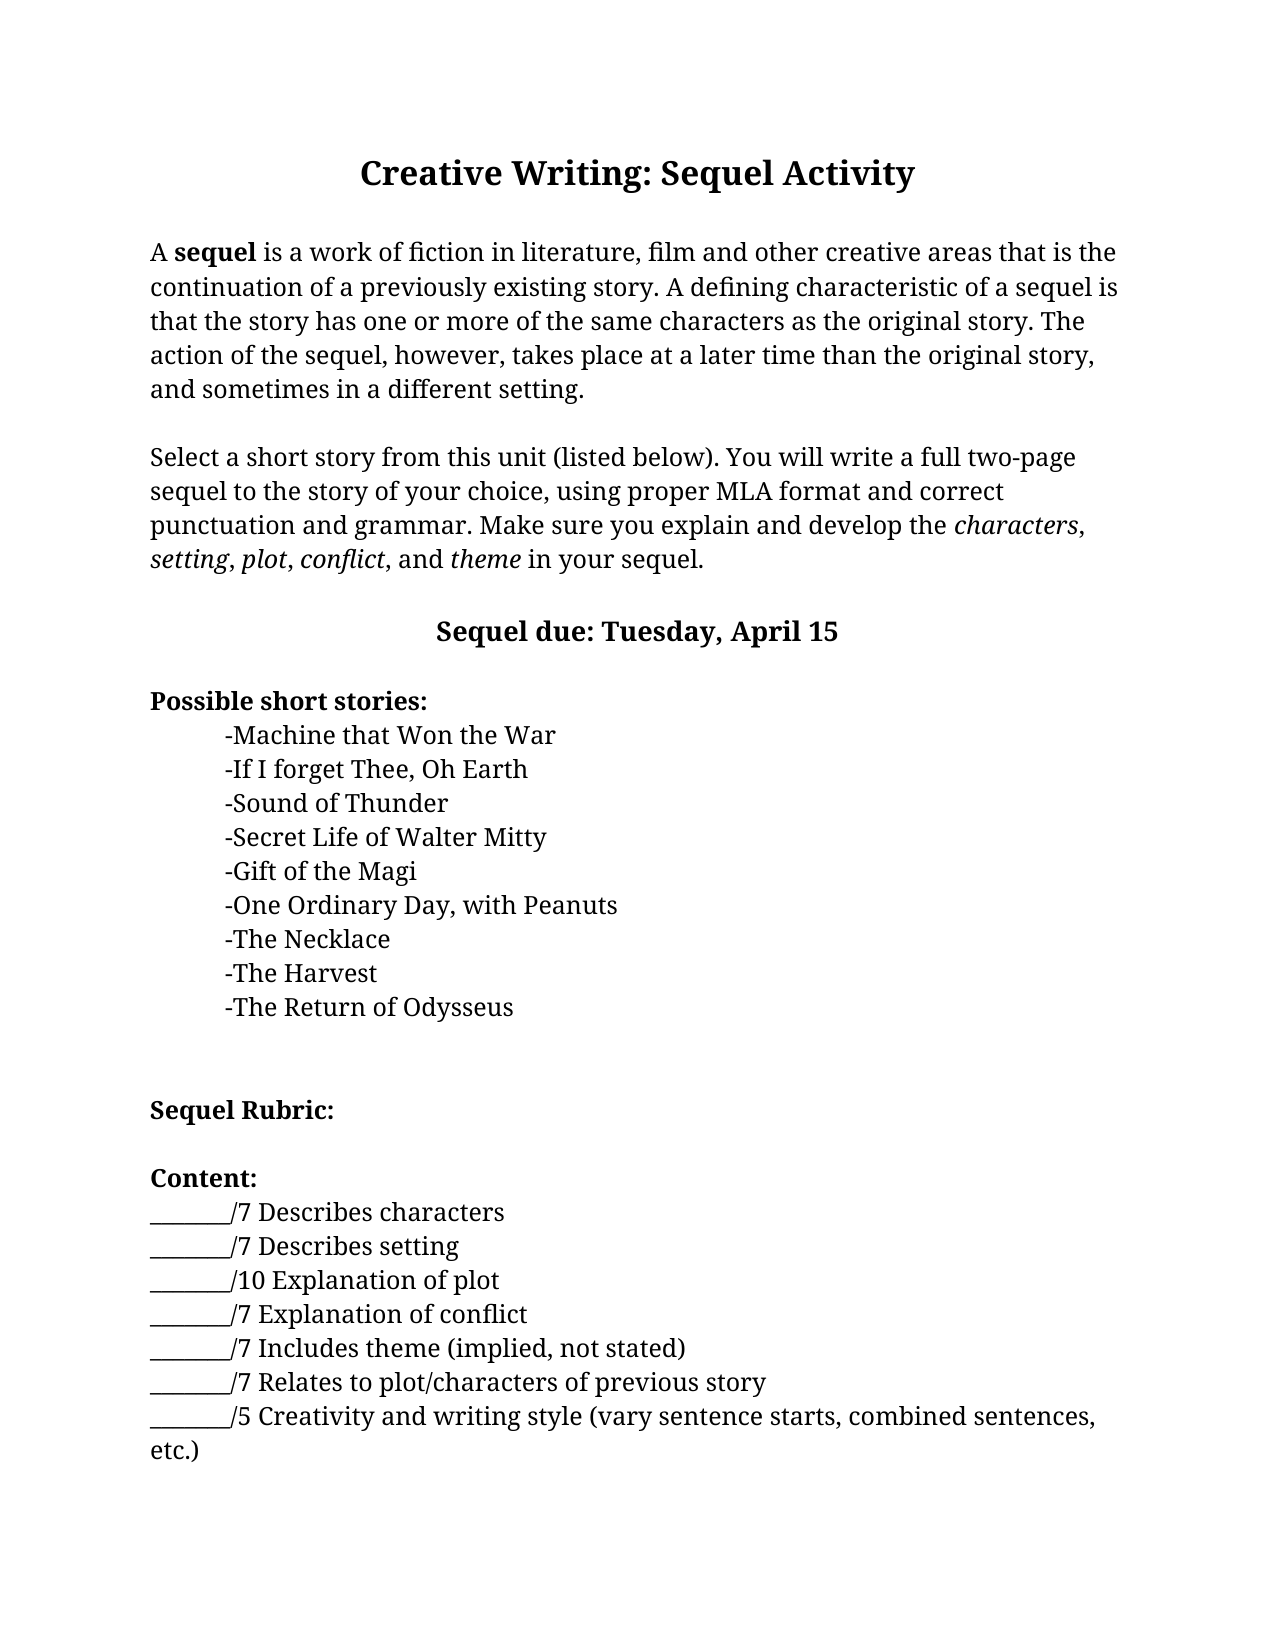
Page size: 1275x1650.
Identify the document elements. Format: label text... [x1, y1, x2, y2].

text -The Return of Odysseus [150, 990, 1125, 1024]
text Possible short stories: [150, 683, 1125, 718]
text Sequel Rubric: [150, 1092, 1125, 1126]
text -Gift of the Magi [150, 854, 1125, 888]
text Sequel due: Tuesday, April 15 [150, 613, 1125, 649]
text _______/5 Creativity and writing style (vary sentence starts, combined sentences, etc.) [150, 1399, 1125, 1467]
text Select a short story from this unit (listed below). You will write a full two-page sequel to the story of your choice, using proper MLA format and correct punctuation and grammar. Make sure you explain and develop the characters, setting, plot, conflict, and theme in your sequel. [150, 439, 1125, 576]
text -The Harvest [150, 956, 1125, 990]
text _______/7 Includes theme (implied, not stated) [150, 1331, 1125, 1365]
text _______/7 Describes characters [150, 1194, 1125, 1228]
text _______/7 Relates to plot/characters of previous story [150, 1365, 1125, 1399]
text -Sound of Thunder [150, 786, 1125, 820]
text -Machine that Won the War [150, 718, 1125, 752]
text -If I forget Thee, Oh Earth [150, 752, 1125, 786]
text -The Necklace [150, 922, 1125, 956]
text _______/10 Explanation of plot [150, 1263, 1125, 1297]
text Content: [150, 1160, 1125, 1194]
text -Secret Life of Walter Mitty [150, 820, 1125, 854]
text -One Ordinary Day, with Peanuts [150, 888, 1125, 922]
text A sequel is a work of fiction in literature, film and other creative areas that is the continuation of a previously existing story. A defining characteristic of a sequel is that the story has one or more of the same characters as the original story. The action of the sequel, however, takes place at a later time than the original story, and sometimes in a different setting. [150, 235, 1125, 405]
text Creative Writing: Sequel Activity [150, 150, 1125, 195]
text _______/7 Explanation of conflict [150, 1297, 1125, 1331]
text _______/7 Describes setting [150, 1228, 1125, 1263]
